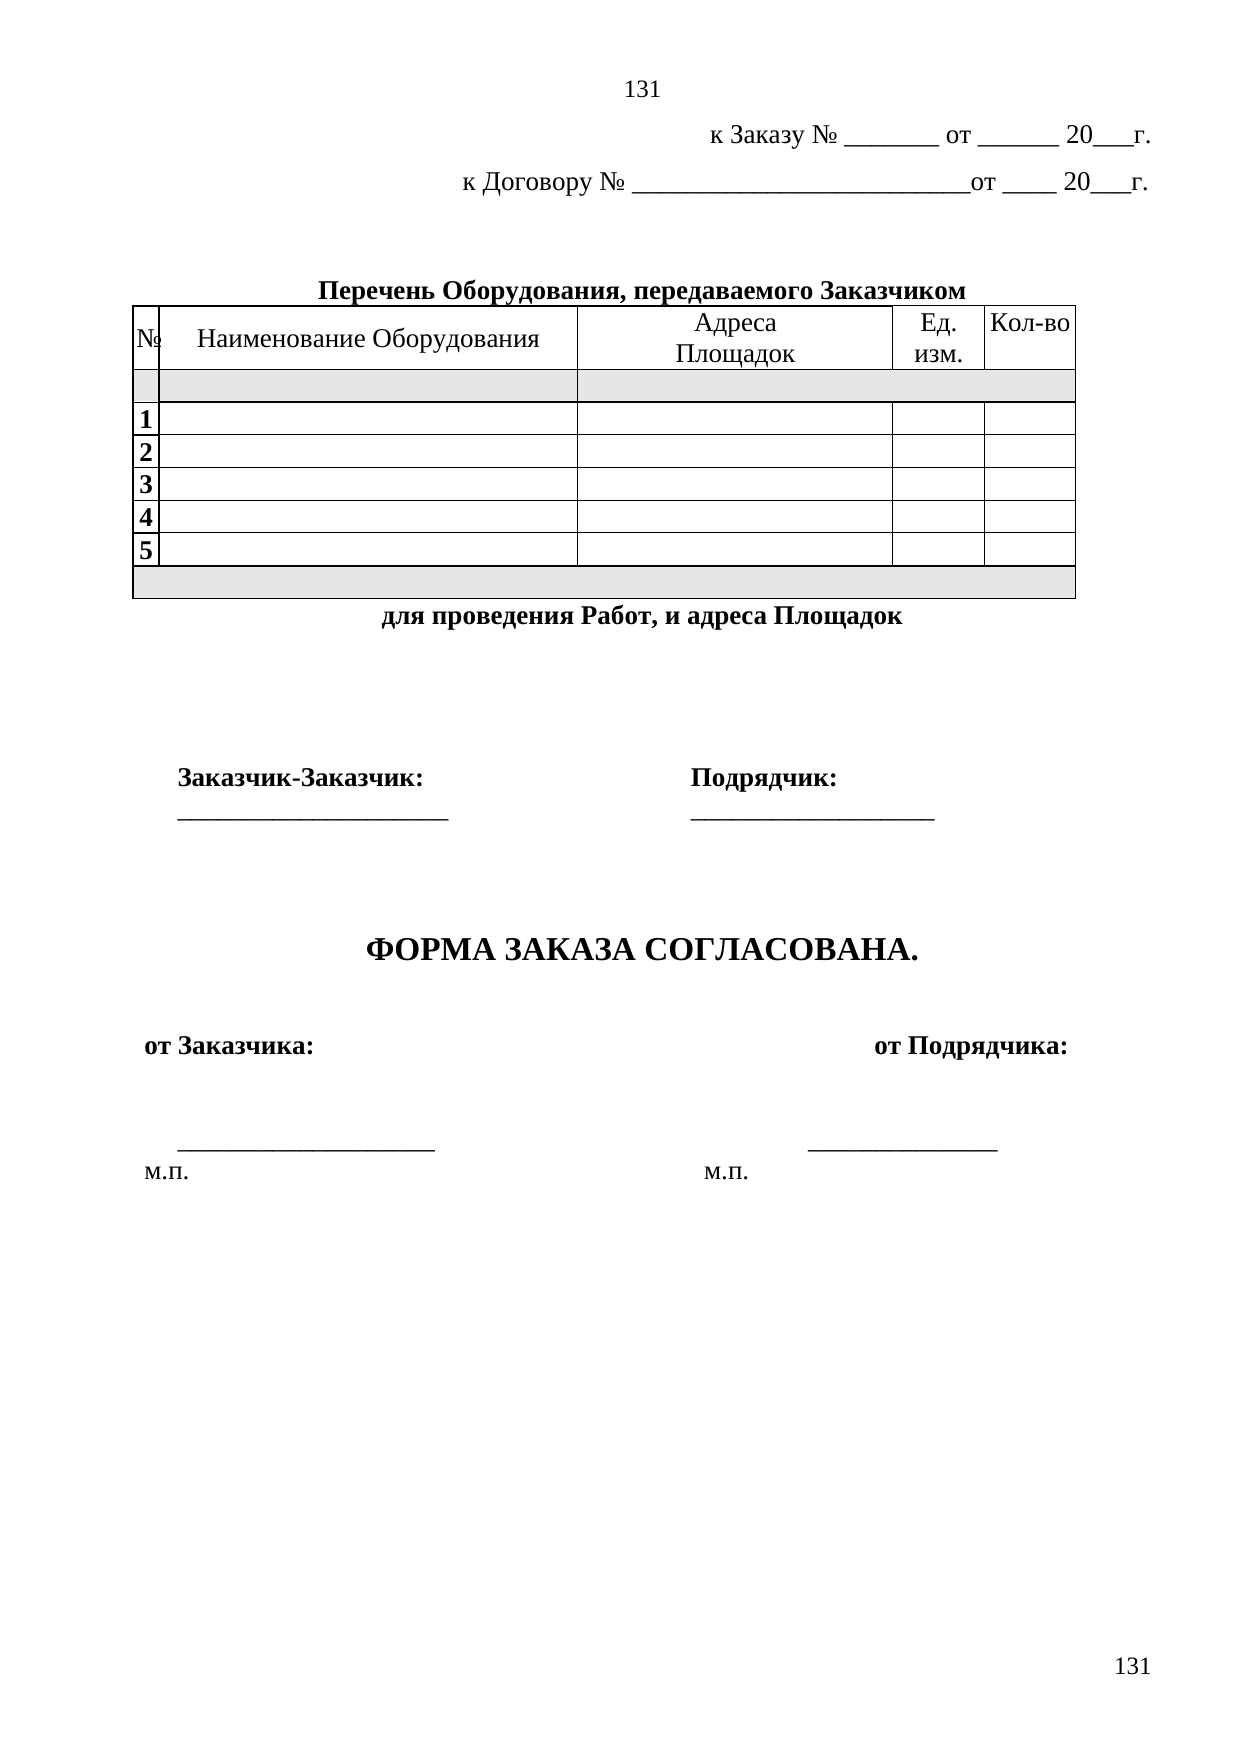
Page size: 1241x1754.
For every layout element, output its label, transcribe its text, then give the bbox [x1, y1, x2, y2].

table_header Адреса Площадок [578, 307, 892, 369]
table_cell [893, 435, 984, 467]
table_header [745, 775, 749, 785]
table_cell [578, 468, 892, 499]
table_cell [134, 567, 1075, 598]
table_header Кол-во [985, 306, 1075, 369]
table_header Наименование Оборудования [160, 307, 577, 369]
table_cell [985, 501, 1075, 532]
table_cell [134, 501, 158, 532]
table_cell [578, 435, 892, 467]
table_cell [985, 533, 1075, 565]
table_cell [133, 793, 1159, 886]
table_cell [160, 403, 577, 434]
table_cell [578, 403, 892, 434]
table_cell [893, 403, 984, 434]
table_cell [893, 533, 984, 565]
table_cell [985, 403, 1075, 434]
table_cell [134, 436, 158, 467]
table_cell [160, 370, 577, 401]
table_cell [134, 370, 158, 401]
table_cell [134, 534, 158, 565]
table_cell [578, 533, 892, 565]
title к Договору № _________________________от ____ 20___г. [133, 165, 1152, 196]
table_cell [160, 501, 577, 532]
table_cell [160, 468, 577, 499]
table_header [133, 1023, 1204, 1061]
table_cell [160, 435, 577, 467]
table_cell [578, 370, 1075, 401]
text для проведения Работ, и адреса Площадок [133, 599, 1152, 630]
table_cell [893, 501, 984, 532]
table_header № [134, 307, 158, 369]
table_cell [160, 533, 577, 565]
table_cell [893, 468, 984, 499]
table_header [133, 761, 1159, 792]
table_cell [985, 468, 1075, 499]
table_header Ед. изм. [893, 306, 984, 369]
title ФОРМА ЗАКАЗА СОГЛАСОВАНА. [133, 929, 1152, 968]
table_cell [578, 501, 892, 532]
title к Заказу № _______ от ______ 20___г. [133, 118, 1152, 149]
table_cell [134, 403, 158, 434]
text Перечень Оборудования, передаваемого Заказчиком [133, 274, 1152, 305]
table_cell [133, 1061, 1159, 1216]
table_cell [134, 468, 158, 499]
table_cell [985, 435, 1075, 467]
